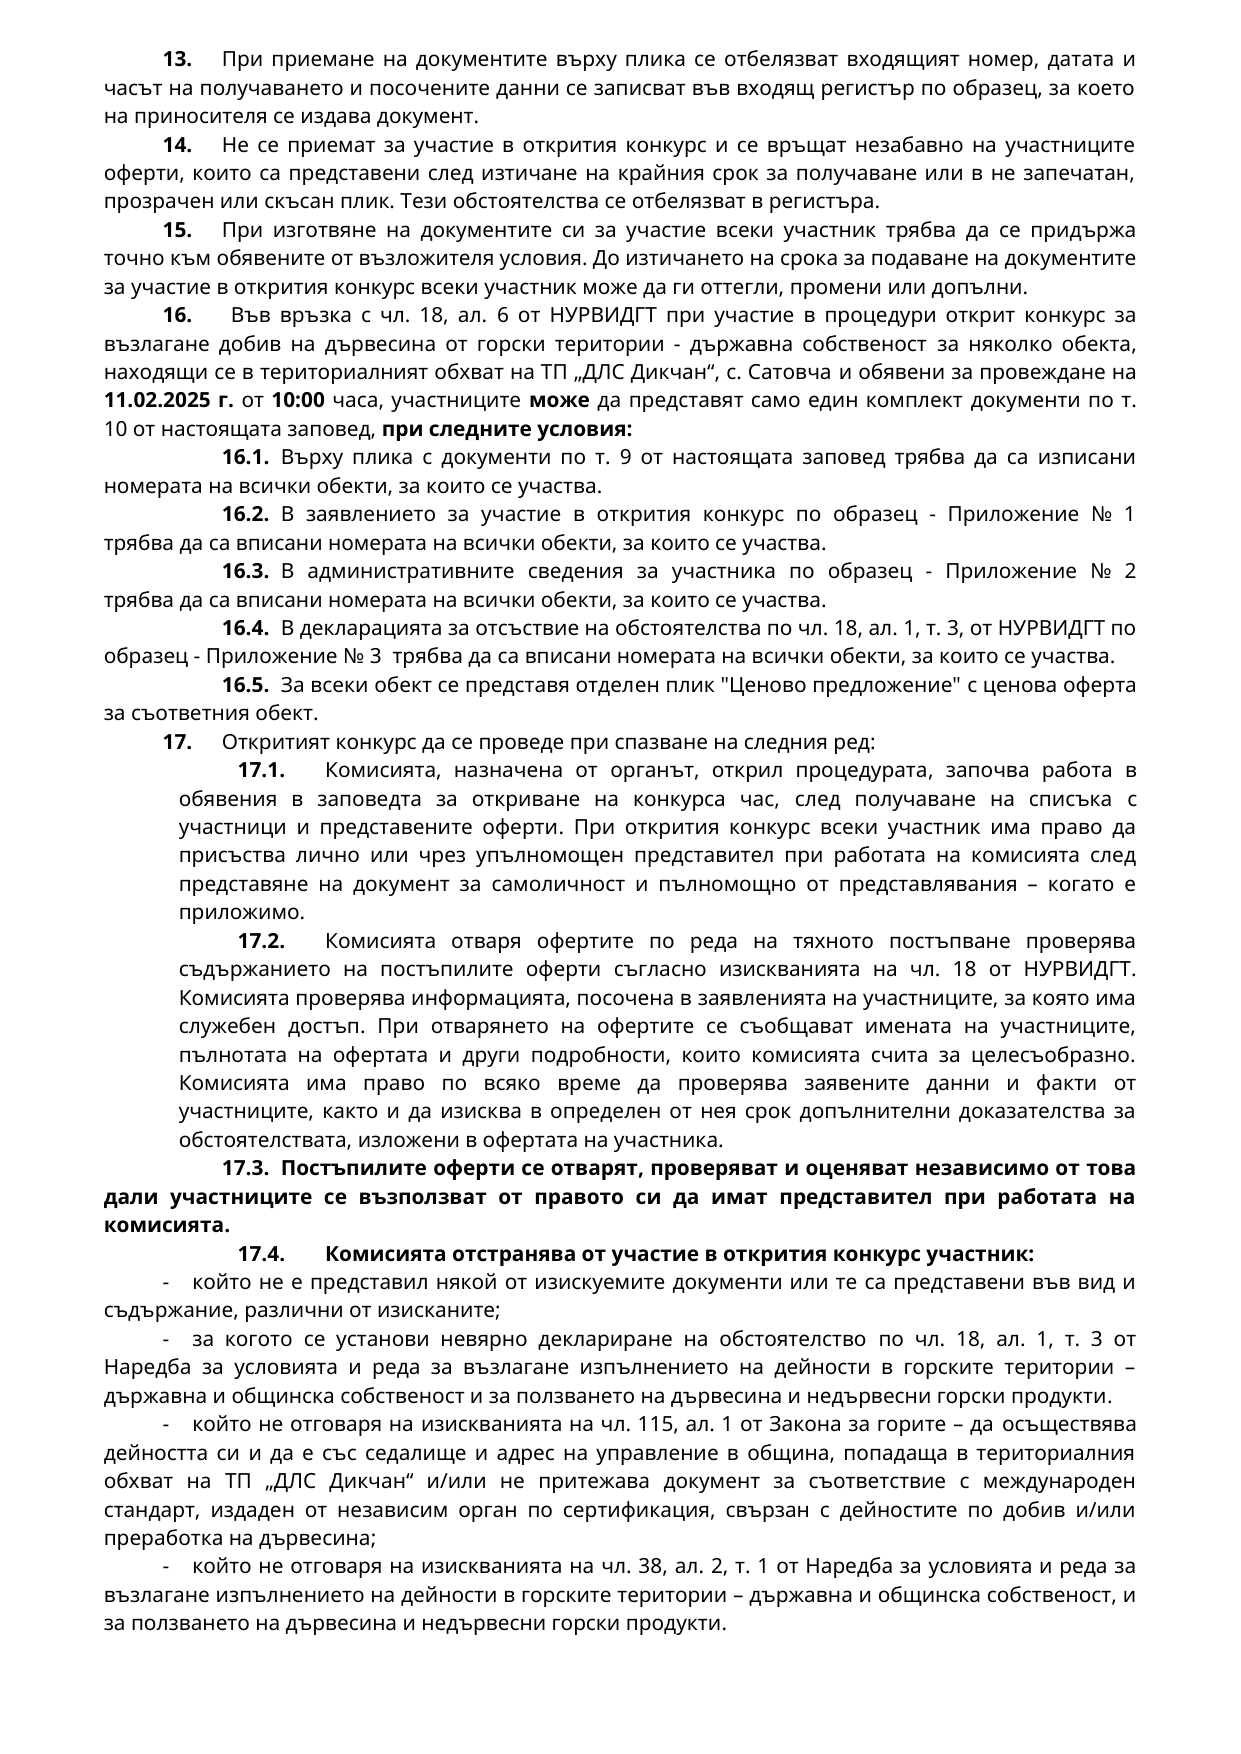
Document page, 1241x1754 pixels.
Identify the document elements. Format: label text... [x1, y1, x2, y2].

list В заявлението за участие в открития конкурс по образец - Приложение № 1 трябва да са вписани номерата на всички обекти, за които се участва. [103, 499, 1137, 556]
list за когото се установи невярно деклариране на обстоятелство по чл. 18, ал. 1, т. 3 от Наредба за условията и реда за възлагане изпълнението на дейности в горските територии – държавна и общинска собственост и за ползването на дървесина и недървесни горски продукти. [103, 1324, 1137, 1409]
list Във връзка с чл. 18, ал. 6 от НУРВИДГТ при участие в процедури открит конкурс за възлагане добив на дървесина от горски територии - държавна собственост за няколко обекта, находящи се в териториалният обхват на ТП „ДЛС Дикчан“, с. Сатовча и обявени за провеждане на 11.02.2025 г. от 10:00 часа, участниците може да представят само един комплект документи по т. 10 от настоящата заповед, при следните условия: [103, 300, 1137, 442]
list В административните сведения за участника по образец - Приложение № 2 трябва да са вписани номерата на всички обекти, за които се участва. [103, 556, 1137, 613]
text - който не отговаря на изискванията на чл. 38, ал. 2, т. 1 от Наредба за условията и реда за възлагане изпълнението на дейности в горските територии – държавна и общинска собственост, и за ползването на дървесина и недървесни горски продукти. [103, 1552, 1137, 1637]
list Комисията отстранява от участие в открития конкурс участник: [178, 1239, 1137, 1267]
list При приемане на документите върху плика се отбелязват входящият номер, датата и часът на получаването и посочените данни се записват във входящ регистър по образец, за което на приносителя се издава документ. [103, 44, 1137, 130]
list Върху плика с документи по т. 9 от настоящата заповед трябва да са изписани номерата на всички обекти, за които се участва. [103, 442, 1137, 499]
list който не е представил някой от изискуемите документи или те са представени във вид и съдържание, различни от изисканите; [103, 1267, 1137, 1324]
text - който не отговаря на изискванията на чл. 115, ал. 1 от Закона за горите – да осъществява дейността си и да е със седалище и адрес на управление в община, попадаща в териториалния обхват на ТП „ДЛС Дикчан“ и/или не притежава документ за съответствие с международен стандарт, издаден от независим орган по сертификация, свързан с дейностите по добив и/или преработка на дървесина; [103, 1409, 1137, 1552]
list Откритият конкурс да се проведе при спазване на следния ред: [103, 727, 1137, 755]
list Постъпилите оферти се отварят, проверяват и оценяват независимо от това дали участниците се възползват от правото си да имат представител при работата на комисията. [103, 1153, 1137, 1239]
list За всеки обект се представя отделен плик "Ценово предложение" с ценова оферта за съответния обект. [103, 670, 1137, 727]
list В декларацията за отсъствие на обстоятелства по чл. 18, ал. 1, т. 3, от НУРВИДГТ по образец - Приложение № 3 трябва да са вписани номерата на всички обекти, за които се участва. [103, 613, 1137, 670]
list При изготвяне на документите си за участие всеки участник трябва да се придържа точно към обявените от възложителя условия. До изтичането на срока за подаване на документите за участие в открития конкурс всеки участник може да ги оттегли, промени или допълни. [103, 215, 1137, 300]
list Комисията отваря офертите по реда на тяхното постъпване проверява съдържанието на постъпилите оферти съгласно изискванията на чл. 18 от НУРВИДГТ. Комисията проверява информацията, посочена в заявленията на участниците, за която има служебен достъп. При отварянето на офертите се съобщават имената на участниците, пълнотата на офертата и други подробности, които комисията счита за целесъобразно. Комисията има право по всяко време да проверява заявените данни и факти от участниците, както и да изисква в определен от нея срок допълнителни доказателства за обстоятелствата, изложени в офертата на участника. [178, 926, 1137, 1153]
list Комисията, назначена от органът, открил процедурата, започва работа в обявения в заповедта за откриване на конкурса час, след получаване на списъка с участници и представените оферти. При открития конкурс всеки участник има право да присъства лично или чрез упълномощен представител при работата на комисията след представяне на документ за самоличност и пълномощно от представлявания – когато е приложимо. [178, 755, 1137, 926]
list Не се приемат за участие в открития конкурс и се връщат незабавно на участниците оферти, които са представени след изтичане на крайния срок за получаване или в не запечатан, прозрачен или скъсан плик. Тези обстоятелства се отбелязват в регистъра. [103, 130, 1137, 215]
